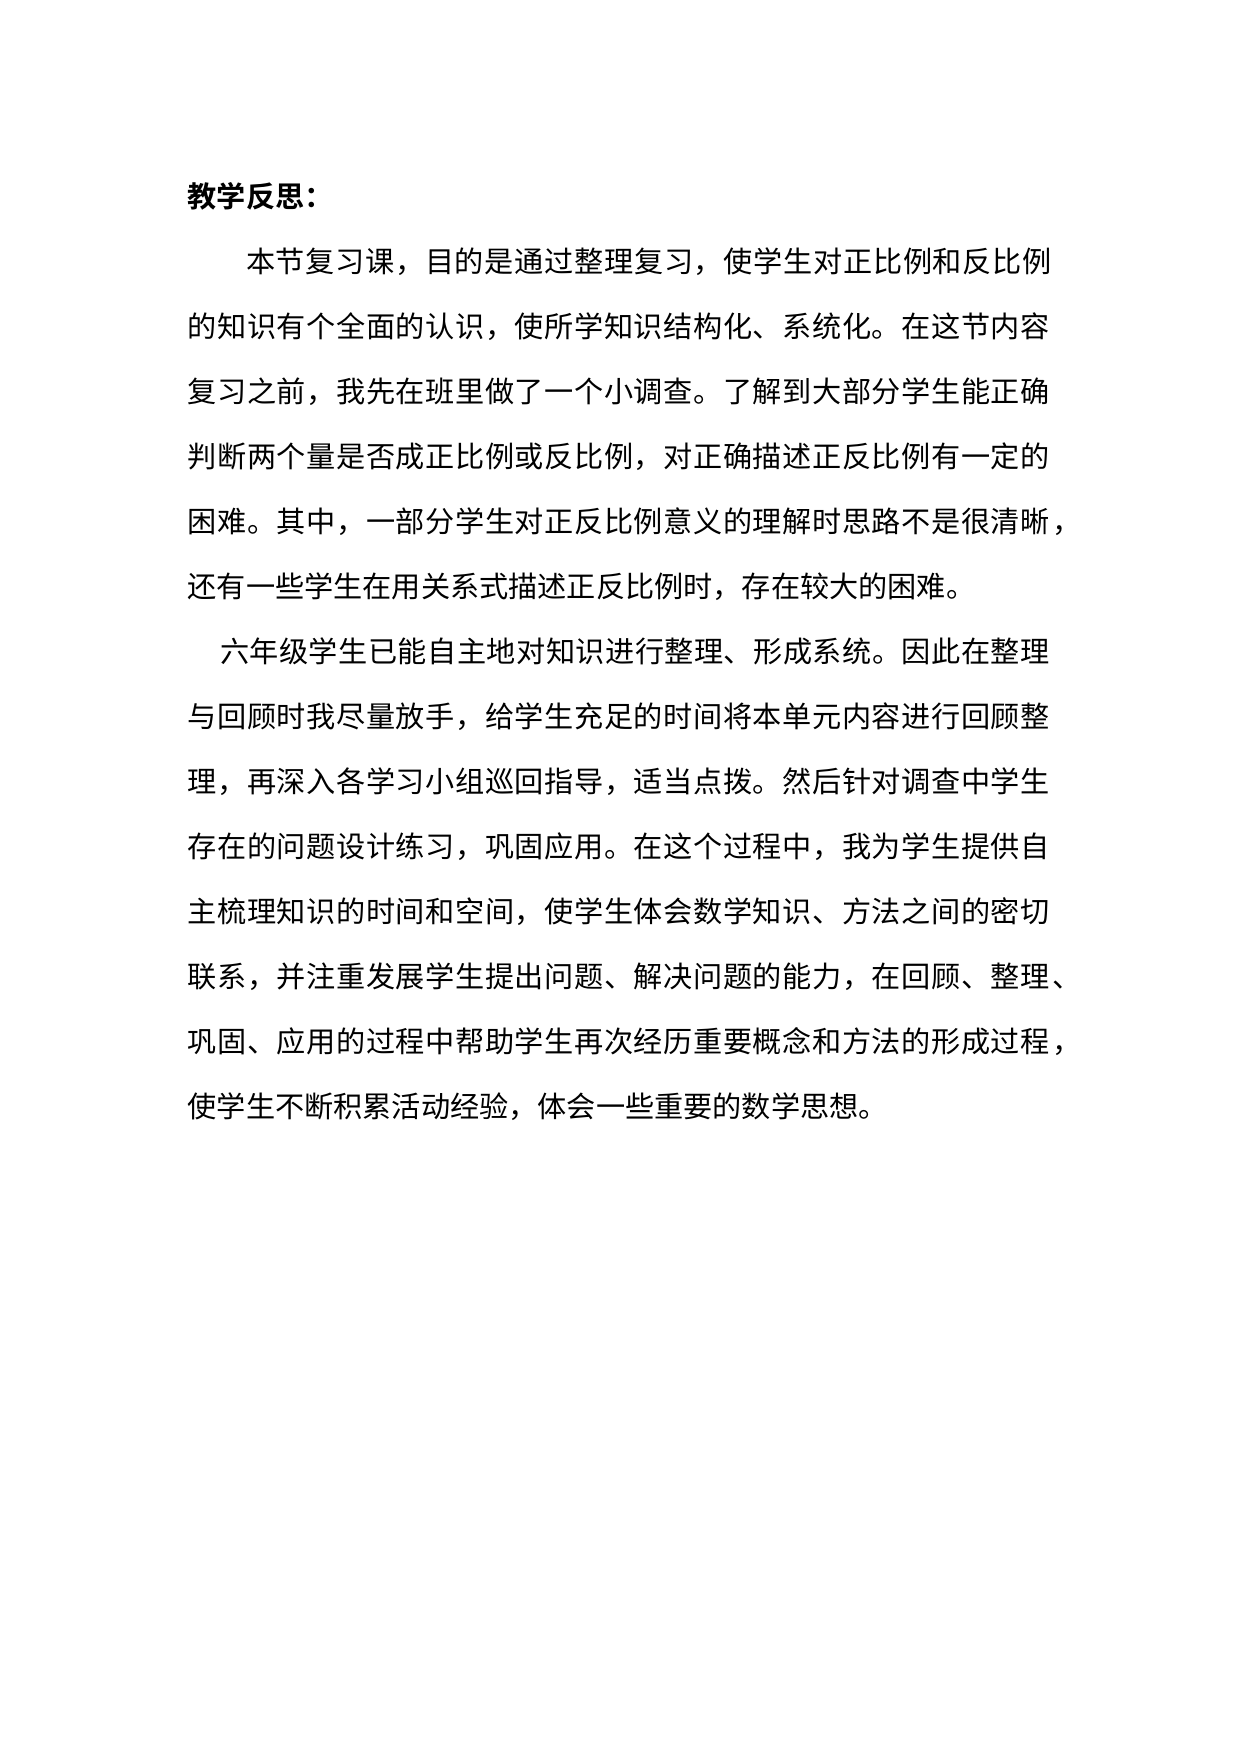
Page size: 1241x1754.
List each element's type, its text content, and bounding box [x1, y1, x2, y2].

text 教学反思： [187, 162, 1053, 227]
text 六年级学生已能自主地对知识进行整理、形成系统。因此在整理与回顾时我尽量放手，给学生充足的时间将本单元内容进行回顾整理，再深入各学习小组巡回指导，适当点拨。然后针对调查中学生存在的问题设计练习，巩固应用。在这个过程中，我为学生提供自主梳理知识的时间和空间，使学生体会数学知识、方法之间的密切联系，并注重发展学生提出问题、解决问题的能力，在回顾、整理、巩固、应用的过程中帮助学生再次经历重要概念和方法的形成过程，使学生不断积累活动经验，体会一些重要的数学思想。 [187, 617, 1053, 1137]
text 本节复习课，目的是通过整理复习，使学生对正比例和反比例的知识有个全面的认识，使所学知识结构化、系统化。在这节内容复习之前，我先在班里做了一个小调查。了解到大部分学生能正确判断两个量是否成正比例或反比例，对正确描述正反比例有一定的困难。其中，一部分学生对正反比例意义的理解时思路不是很清晰，还有一些学生在用关系式描述正反比例时，存在较大的困难。 [187, 227, 1053, 617]
